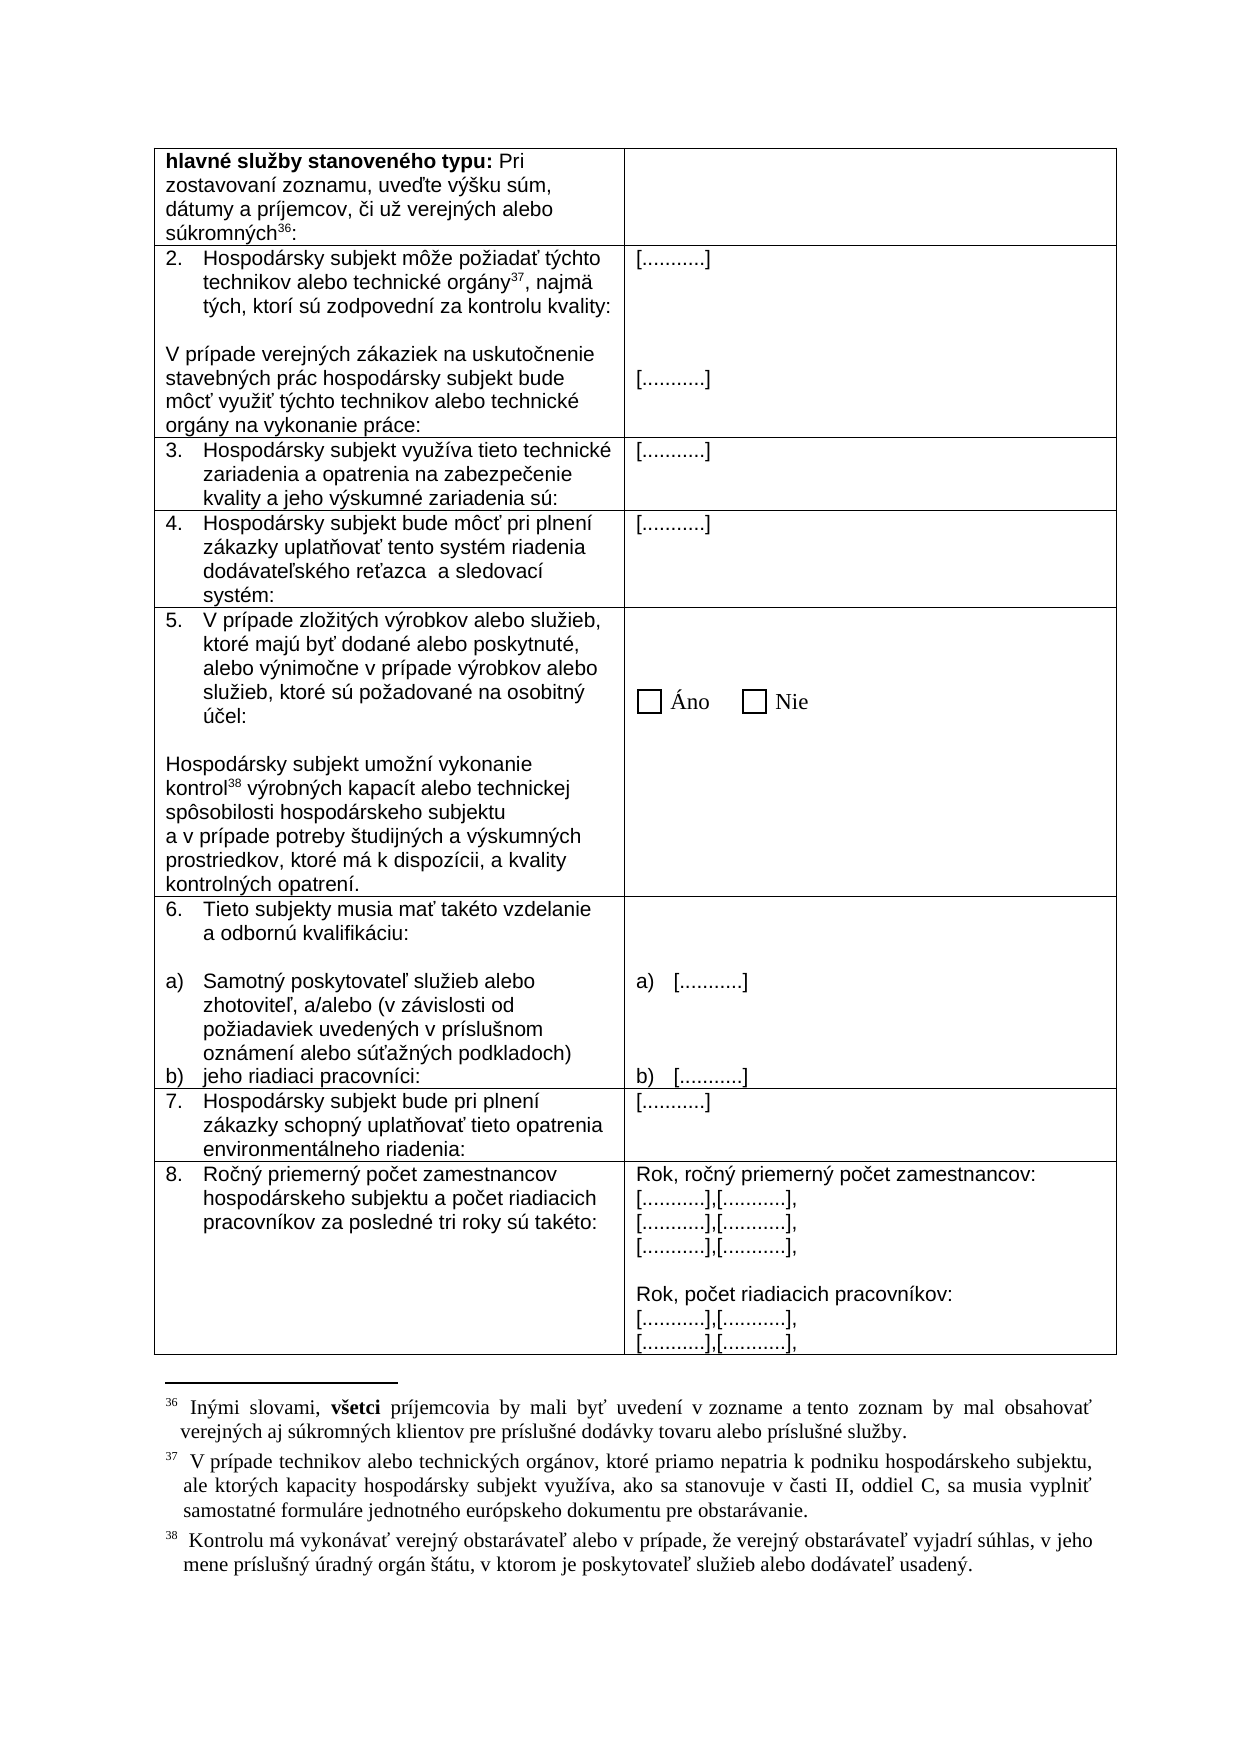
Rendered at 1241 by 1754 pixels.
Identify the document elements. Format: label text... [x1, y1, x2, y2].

table_cell [...........] [...........] [625, 246, 1116, 437]
table_cell Tieto subjekty musia mať takéto vzdelanie a odbornú kvalifikáciu: Samotný poskytovateľ služieb alebo zhotoviteľ, a/alebo (v závislosti od požiadaviek uvedených v príslušnom oznámení alebo súťažných podkladoch) jeho riadiaci pracovníci: [155, 897, 624, 1088]
table_cell [625, 608, 1116, 896]
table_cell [155, 1162, 624, 1354]
table_cell V prípade zložitých výrobkov alebo služieb, ktoré majú byť dodané alebo poskytnuté, alebo výnimočne v prípade výrobkov alebo služieb, ktoré sú požadované na osobitný účel: Hospodársky subjekt umožní vykonanie kontrol výrobných kapacít alebo technickej spôsobilosti hospodárskeho subjektu a v prípade potreby študijných a výskumných prostriedkov, ktoré má k dispozícii, a kvality kontrolných opatrení. [155, 608, 624, 896]
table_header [155, 149, 624, 244]
table_cell Hospodársky subjekt môže požiadať týchto technikov alebo technické orgány, najmä tých, ktorí sú zodpovední za kontrolu kvality: V prípade verejných zákaziek na uskutočnenie stavebných prác hospodársky subjekt bude môcť využiť týchto technikov alebo technické orgány na vykonanie práce: [155, 246, 624, 437]
table_cell Hospodársky subjekt využíva tieto technické zariadenia a opatrenia na zabezpečenie kvality a jeho výskumné zariadenia sú: [155, 438, 624, 510]
table_cell Hospodársky subjekt bude pri plnení zákazky schopný uplatňovať tieto opatrenia environmentálneho riadenia: [155, 1089, 624, 1161]
table_cell Hospodársky subjekt bude môcť pri plnení zákazky uplatňovať tento systém riadenia dodávateľského reťazca a sledovací systém: [155, 511, 624, 607]
table_cell [...........] [...........] [625, 897, 1116, 1088]
table_cell [...........] [625, 1089, 1116, 1161]
table_cell [...........] [625, 438, 1116, 510]
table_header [625, 149, 1116, 244]
table_cell [...........] [625, 511, 1116, 607]
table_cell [625, 1162, 1116, 1354]
